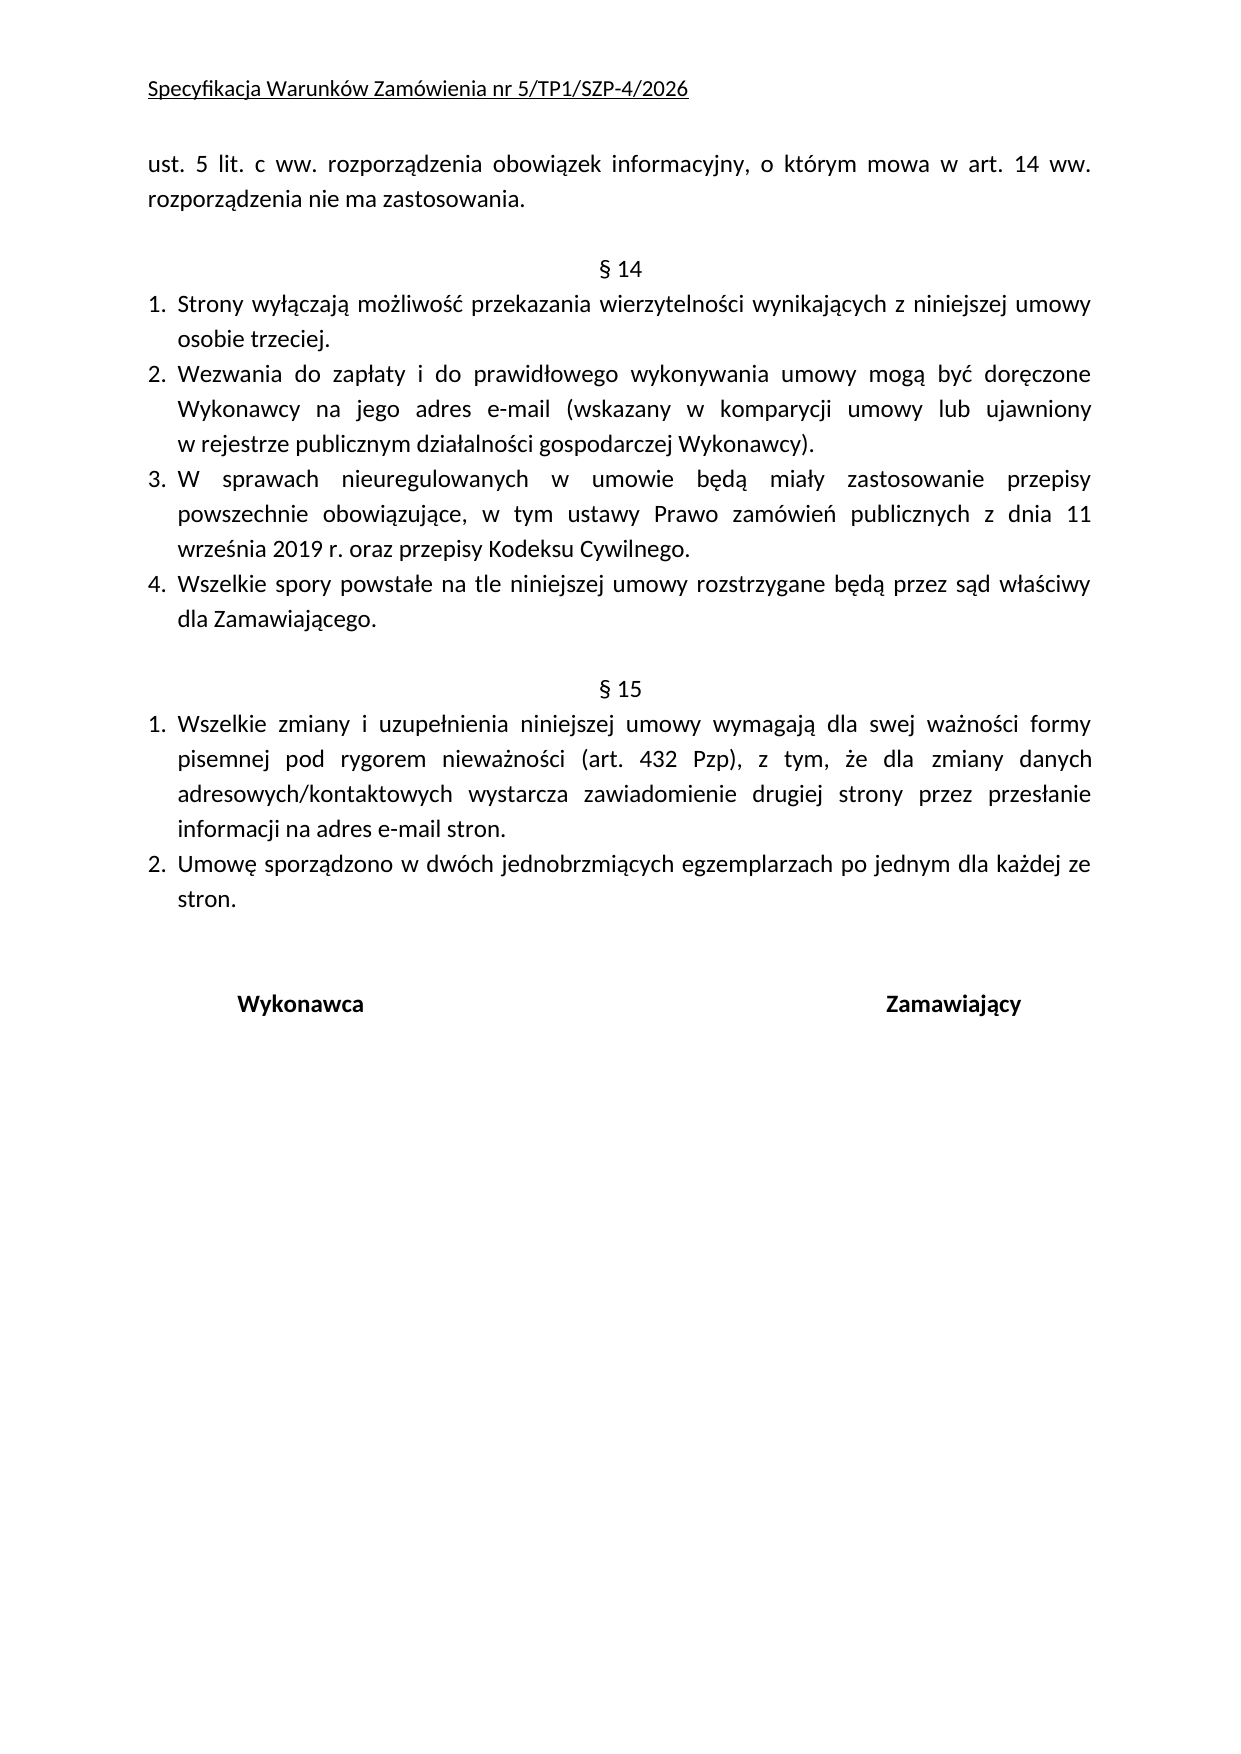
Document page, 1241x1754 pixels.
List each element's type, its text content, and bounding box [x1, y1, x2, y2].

text Wykonawca Zamawiający [148, 988, 1092, 1018]
text § 15 [148, 673, 1092, 703]
list W sprawach nieuregulowanych w umowie będą miały zastosowanie przepisy powszechnie obowiązujące, w tym ustawy Prawo zamówień publicznych z dnia 11 września 2019 r. oraz przepisy Kodeksu Cywilnego. [148, 463, 1092, 563]
list Strony wyłączają możliwość przekazania wierzytelności wynikających z niniejszej umowy osobie trzeciej. [148, 288, 1092, 353]
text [148, 148, 1092, 213]
list Wszelkie zmiany i uzupełnienia niniejszej umowy wymagają dla swej ważności formy pisemnej pod rygorem nieważności (art. 432 Pzp), z tym, że dla zmiany danych adresowych/kontaktowych wystarcza zawiadomienie drugiej strony przez przesłanie informacji na adres e-mail stron. [148, 708, 1092, 843]
list Umowę sporządzono w dwóch jednobrzmiących egzemplarzach po jednym dla każdej ze stron. [148, 848, 1092, 913]
list Wezwania do zapłaty i do prawidłowego wykonywania umowy mogą być doręczone Wykonawcy na jego adres e-mail (wskazany w komparycji umowy lub ujawniony w rejestrze publicznym działalności gospodarczej Wykonawcy). [148, 358, 1092, 458]
list Wszelkie spory powstałe na tle niniejszej umowy rozstrzygane będą przez sąd właściwy dla Zamawiającego. [148, 568, 1092, 633]
text § 14 [148, 253, 1092, 283]
